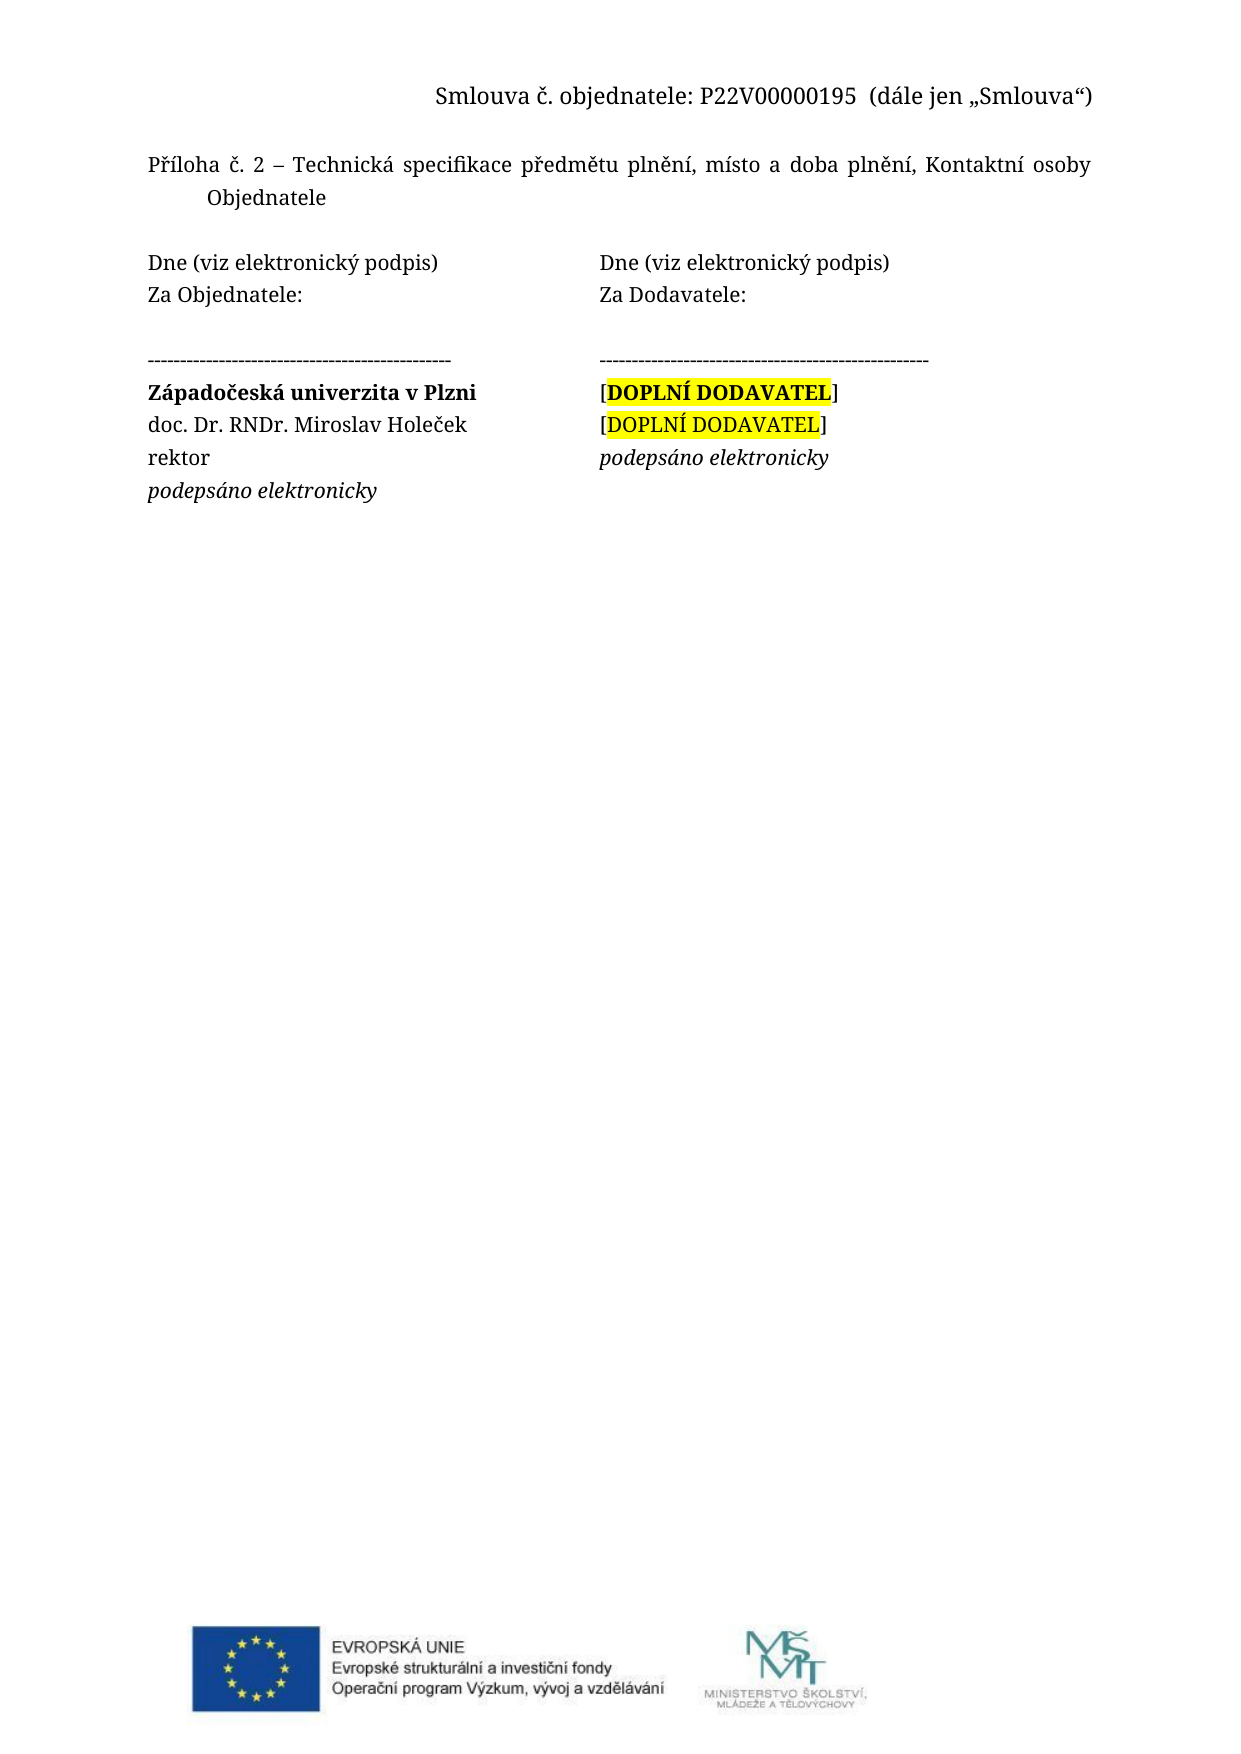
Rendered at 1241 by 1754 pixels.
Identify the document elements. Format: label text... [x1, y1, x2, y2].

table_header Dne (viz elektronický podpis) Za Objednatele: ----------------------------------------------- Západočeská univerzita v Plzni doc. Dr. RNDr. Miroslav Holeček rektor podepsáno elektronicky [136, 248, 588, 508]
table_header Dne (viz elektronický podpis) Za Dodavatele: --------------------------------------------------- [DOPLNÍ DODAVATEL] [DOPLNÍ DODAVATEL] podepsáno elektronicky [588, 248, 1040, 508]
text Příloha č. 2 – Technická specifikace předmětu plnění, místo a doba plnění, Kontaktní osoby Objednatele [148, 150, 1093, 211]
picture [147, 1585, 904, 1754]
